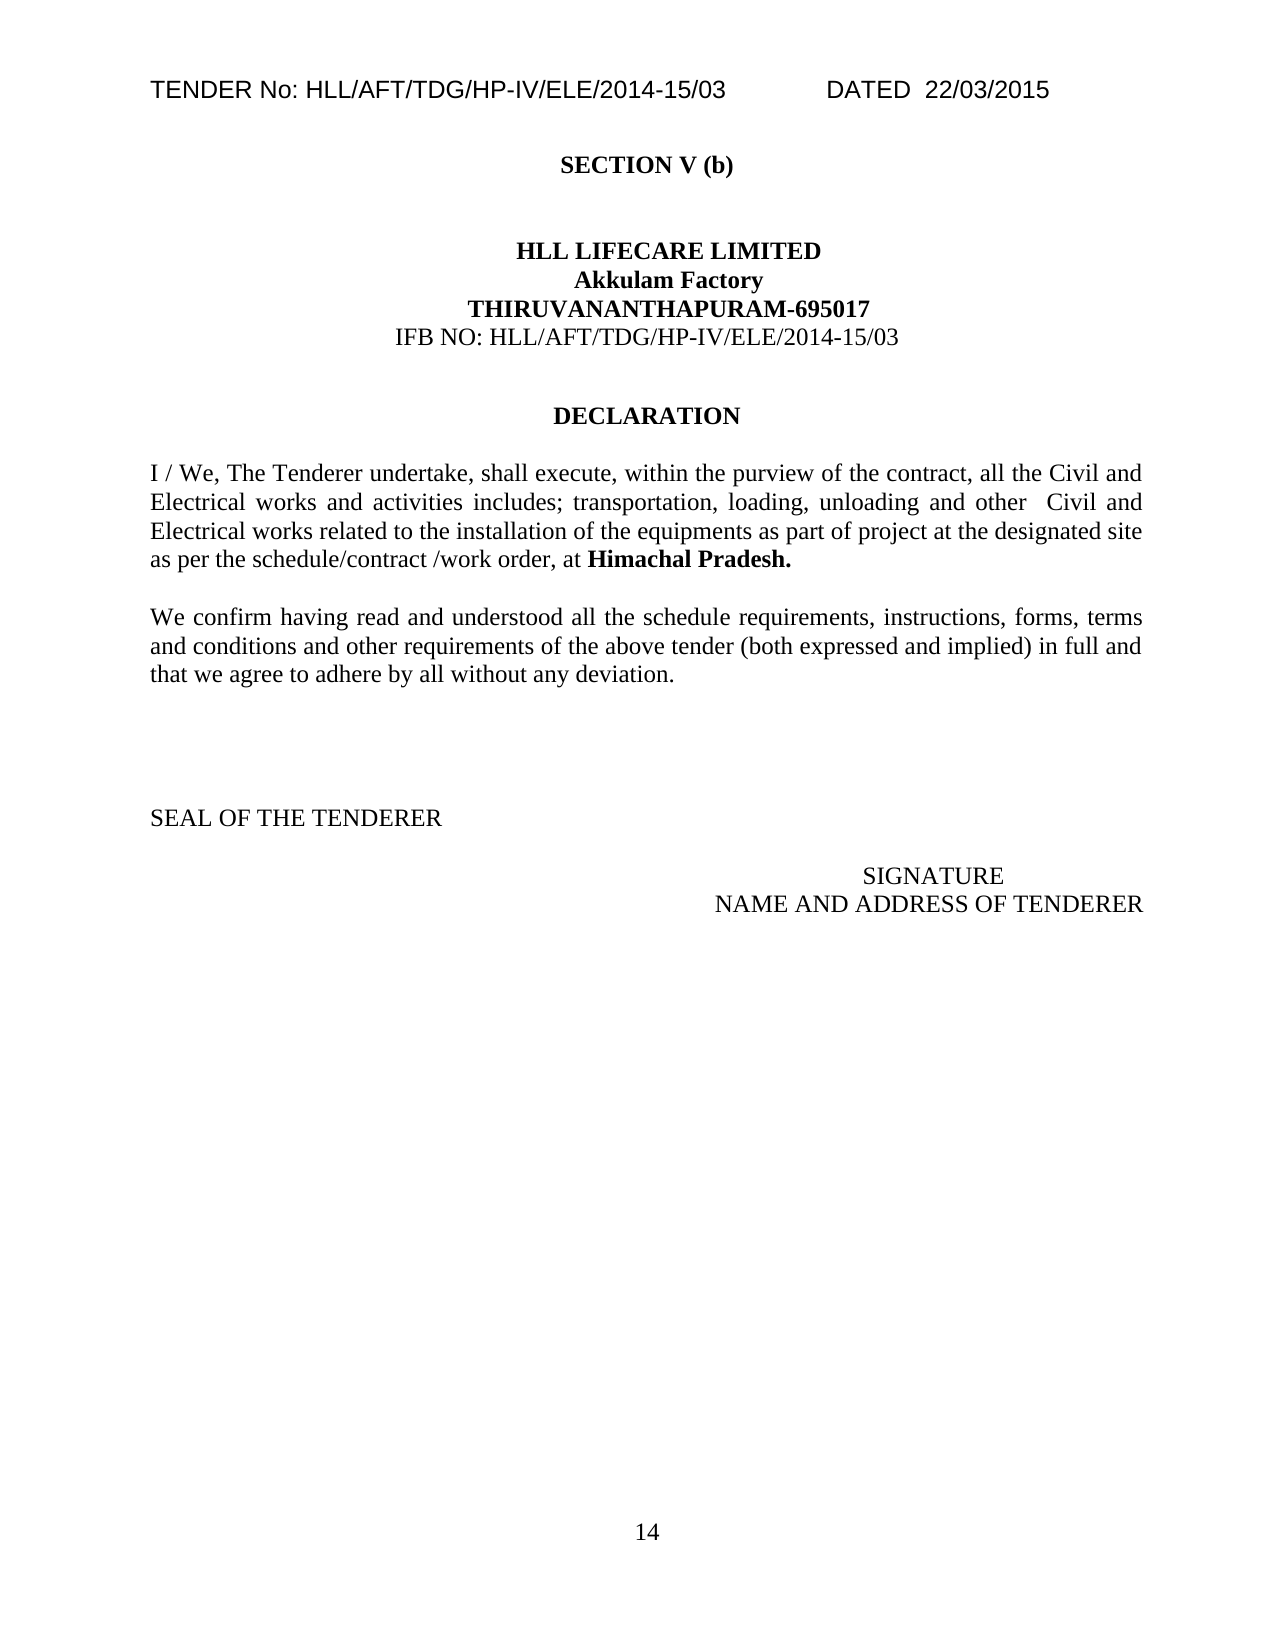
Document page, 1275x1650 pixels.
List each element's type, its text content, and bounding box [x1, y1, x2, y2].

text I / We, The Tenderer undertake, shall execute, within the purview of the contract, all the Civil and Electrical works and activities includes; transportation, loading, unloading and other Civil and Electrical works related to the installation of the equipments as part of project at the designated site as per the schedule/contract /work order, at Himachal Pradesh. [150, 458, 1144, 573]
text IFB NO: HLL/AFT/TDG/HP-IV/ELE/2014-15/03 [150, 322, 1144, 351]
text Akkulam Factory [150, 265, 1187, 294]
subtitle DECLARATION [150, 401, 1144, 429]
text NAME AND ADDRESS OF TENDERER [150, 889, 1144, 918]
text SECTION V (b) [150, 150, 1144, 179]
subtitle HLL LIFECARE LIMITED [150, 236, 1187, 265]
text We confirm having read and understood all the schedule requirements, instructions, forms, terms and conditions and other requirements of the above tender (both expressed and implied) in full and that we agree to adhere by all without any deviation. [150, 602, 1144, 688]
text SIGNATURE [150, 861, 1144, 889]
text THIRUVANANTHAPURAM-695017 [150, 294, 1187, 322]
text SEAL OF THE TENDERER [150, 803, 1144, 832]
